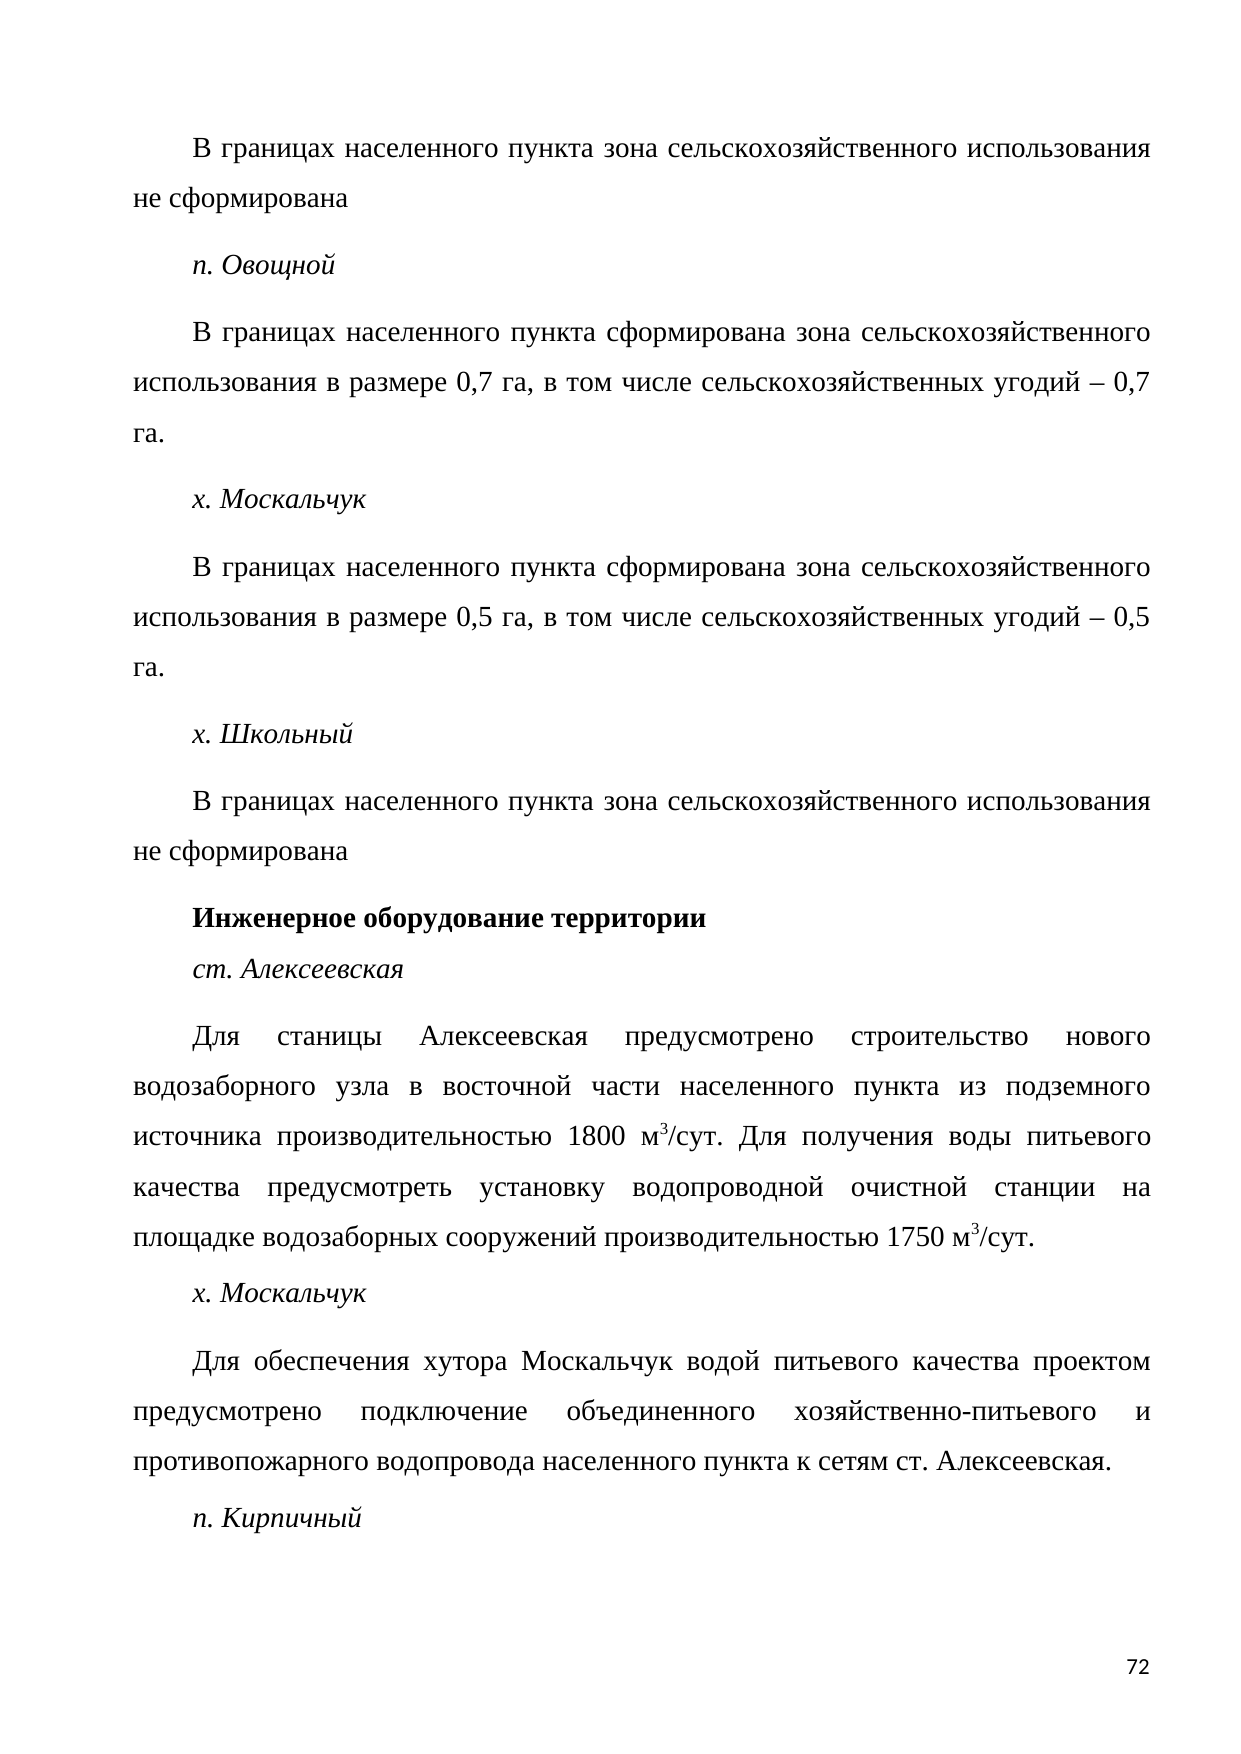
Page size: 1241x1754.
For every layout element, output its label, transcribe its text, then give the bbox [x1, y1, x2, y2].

text п. Овощной [133, 247, 1152, 281]
text В границах населенного пункта зона сельскохозяйственного использования не сформирована [133, 783, 1152, 867]
text В границах населенного пункта сформирована зона сельскохозяйственного использования в размере 0,7 га, в том числе сельскохозяйственных угодий – 0,7 га. [133, 314, 1152, 448]
text ст. Алексеевская [133, 951, 1144, 984]
text х. Школьный [133, 716, 1152, 750]
text Для станицы Алексеевская предусмотрено строительство нового водозаборного узла в восточной части населенного пункта из подземного источника производительностью 1800 м3/сут. Для получения воды питьевого качества предусмотреть установку водопроводной очистной станции на площадке водозаборных сооружений производительностью 1750 м3/сут. [133, 1018, 1152, 1253]
text В границах населенного пункта сформирована зона сельскохозяйственного использования в размере 0,5 га, в том числе сельскохозяйственных угодий – 0,5 га. [133, 549, 1152, 683]
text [133, 130, 1152, 214]
text х. Москальчук [133, 482, 1152, 515]
text п. Кирпичный [133, 1500, 1144, 1533]
text х. Москальчук [133, 1276, 1144, 1309]
text Инженерное оборудование территории [133, 901, 1152, 934]
text Для обеспечения хутора Москальчук водой питьевого качества проектом предусмотрено подключение объединенного хозяйственно-питьевого и противопожарного водопровода населенного пункта к сетям ст. Алексеевская. [133, 1343, 1152, 1477]
